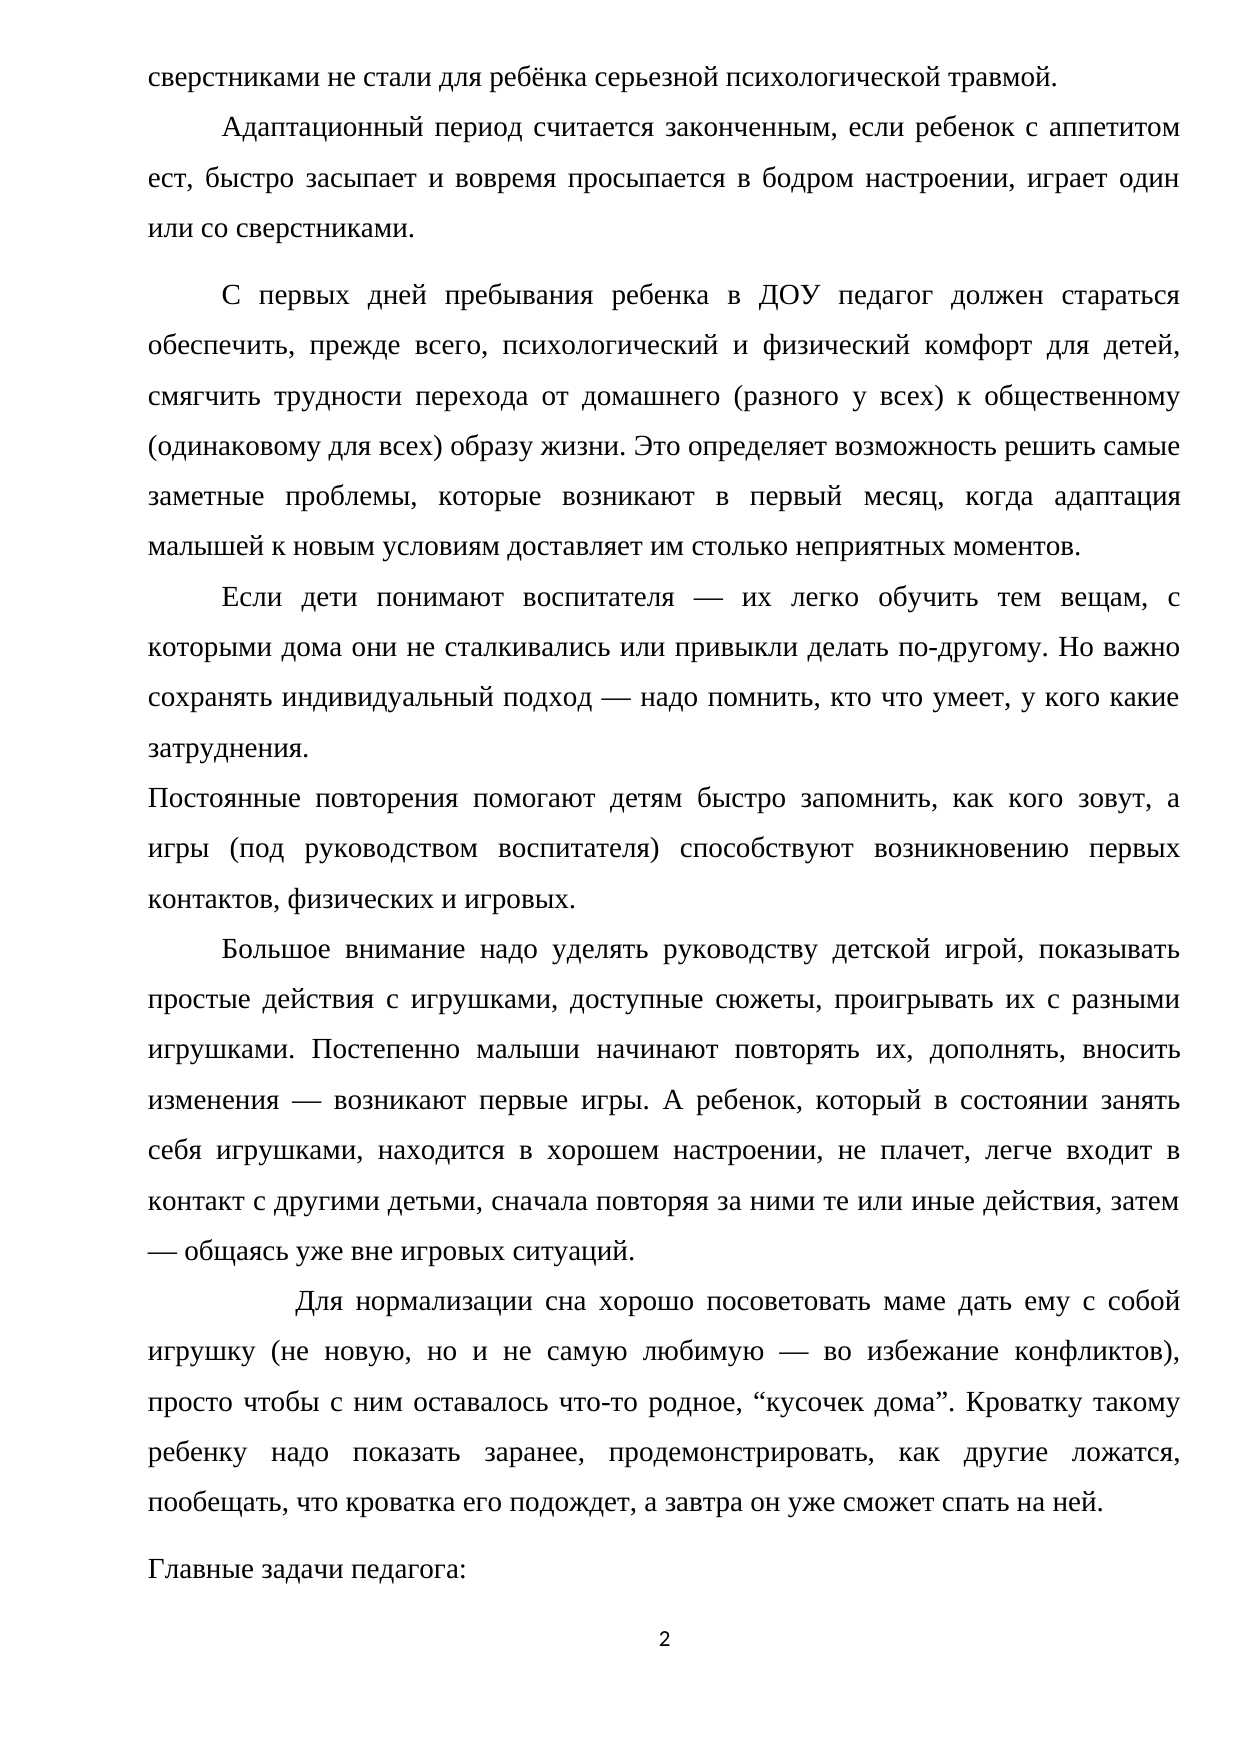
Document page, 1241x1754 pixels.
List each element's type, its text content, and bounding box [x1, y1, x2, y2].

text Большое внимание надо уделять руководству детской игрой, показывать простые действия с игрушками, доступные сюжеты, проигрывать их с разными игрушками. Постепенно малыши начинают повторять их, дополнять, вносить изменения — возникают первые игры. А ребенок, который в состоянии занять себя игрушками, находится в хорошем настроении, не плачет, легче входит в контакт с другими детьми, сначала повторяя за ними те или иные действия, затем — общаясь уже вне игровых ситуаций. Для нормализации сна хорошо посоветовать маме дать ему с собой игрушку (не новую, но и не самую любимую — во избежание конфликтов), просто чтобы с ним оставалось что-то родное, “кусочек дома”. Кроватку такому ребенку надо показать заранее, продемонстрировать, как другие ложатся, пообещать, что кроватка его подождет, а завтра он уже сможет спать на ней. [148, 931, 1181, 1518]
text Если дети понимают воспитателя — их легко обучить тем вещам, с которыми дома они не сталкивались или привыкли делать по-другому. Но важно сохранять индивидуальный подход — надо помнить, кто что умеет, у кого какие затруднения. [148, 579, 1181, 763]
text Постоянные повторения помогают детям быстро запомнить, как кого зовут, а игры (под руководством воспитателя) способствуют возникновению первых контактов, физических и игровых. [148, 780, 1181, 914]
text С первых дней пребывания ребенка в ДОУ педагог должен стараться обеспечить, прежде всего, психологический и физический комфорт для детей, смягчить трудности перехода от домашнего (разного у всех) к общественному (одинаковому для всех) образу жизни. Это определяет возможность решить самые заметные проблемы, которые возникают в первый месяц, когда адаптация малышей к новым условиям доставляет им столько неприятных моментов. [148, 277, 1181, 562]
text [148, 59, 1181, 243]
text Главные задачи педагога: [148, 1551, 1181, 1585]
